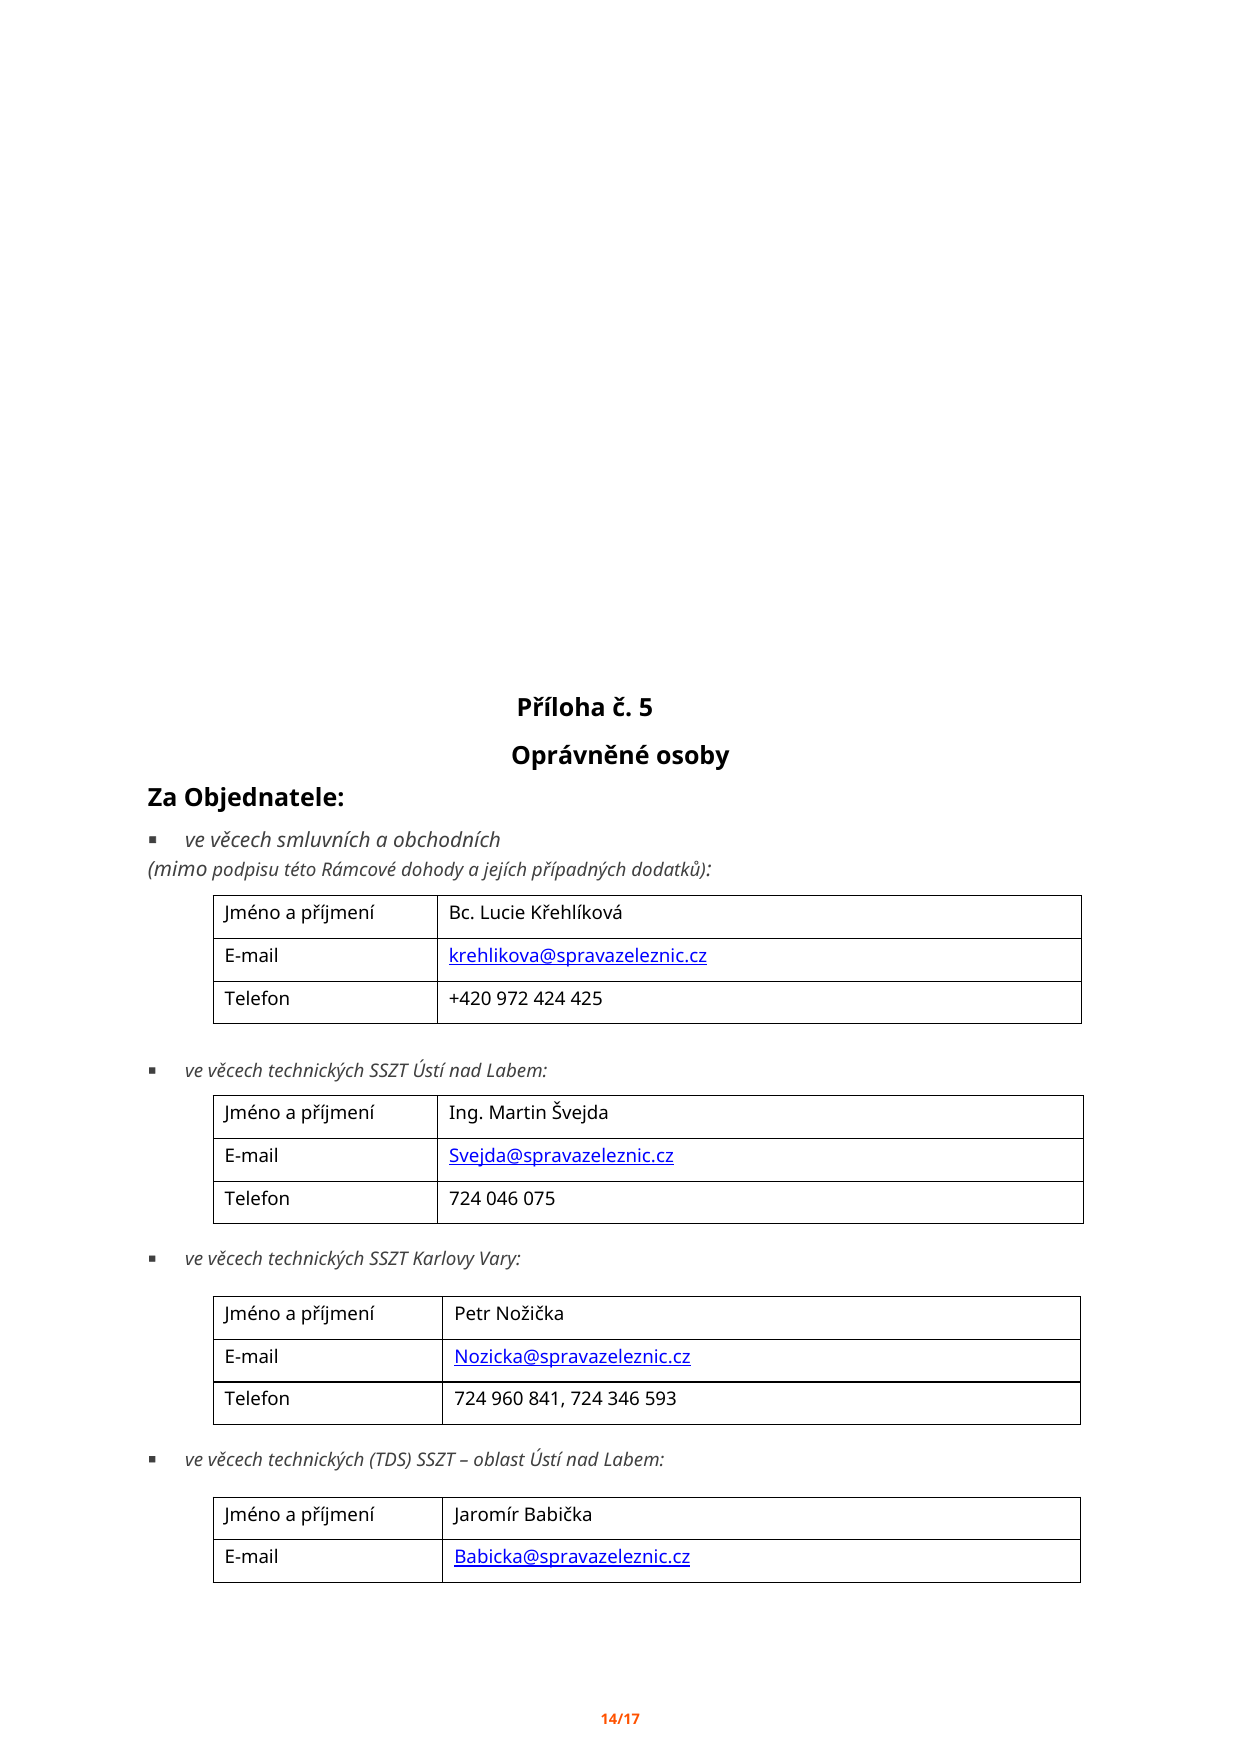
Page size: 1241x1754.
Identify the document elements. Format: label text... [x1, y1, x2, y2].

subtitle ve věcech smluvních a obchodních [148, 824, 1093, 853]
table_header Petr Nožička [443, 1297, 1080, 1339]
table_cell E-mail [214, 1540, 442, 1582]
table_header Jaromír Babička [443, 1498, 1080, 1539]
table_header Jméno a příjmení [214, 1096, 437, 1138]
table_header Jméno a příjmení [214, 1297, 442, 1339]
table_cell 724 046 075 [438, 1182, 1083, 1223]
table_cell 724 960 841, 724 346 593 [443, 1383, 1080, 1424]
table_cell Svejda@spravazeleznic.cz [438, 1139, 1083, 1181]
subtitle ve věcech technických SSZT Karlovy Vary: [148, 1245, 1093, 1271]
table_cell Telefon [214, 982, 437, 1023]
table_cell Babicka@spravazeleznic.cz [443, 1540, 1080, 1582]
table_header Ing. Martin Švejda [438, 1096, 1083, 1138]
table_cell Nozicka@spravazeleznic.cz [443, 1340, 1080, 1381]
table_header Bc. Lucie Křehlíková [438, 896, 1081, 938]
subtitle (mimo podpisu této Rámcové dohody a jejích případných dodatků): [148, 853, 1093, 883]
table_cell Telefon [214, 1383, 442, 1424]
subtitle ve věcech technických SSZT Ústí nad Labem: [148, 1053, 1093, 1083]
table_cell E-mail [214, 939, 437, 981]
text Oprávněné osoby [148, 741, 1093, 770]
table_cell E-mail [214, 1340, 442, 1381]
table_header Jméno a příjmení [214, 1498, 442, 1539]
text Příloha č. 5 [516, 689, 1093, 723]
table_cell Telefon [214, 1182, 437, 1223]
table_cell +420 972 424 425 [438, 982, 1081, 1023]
subtitle ve věcech technických (TDS) SSZT – oblast Ústí nad Labem: [148, 1446, 1093, 1471]
text Za Objednatele: [148, 783, 1093, 812]
table_cell E-mail [214, 1139, 437, 1181]
table_header Jméno a příjmení [214, 896, 437, 938]
table_cell krehlikova@spravazeleznic.cz [438, 939, 1081, 981]
